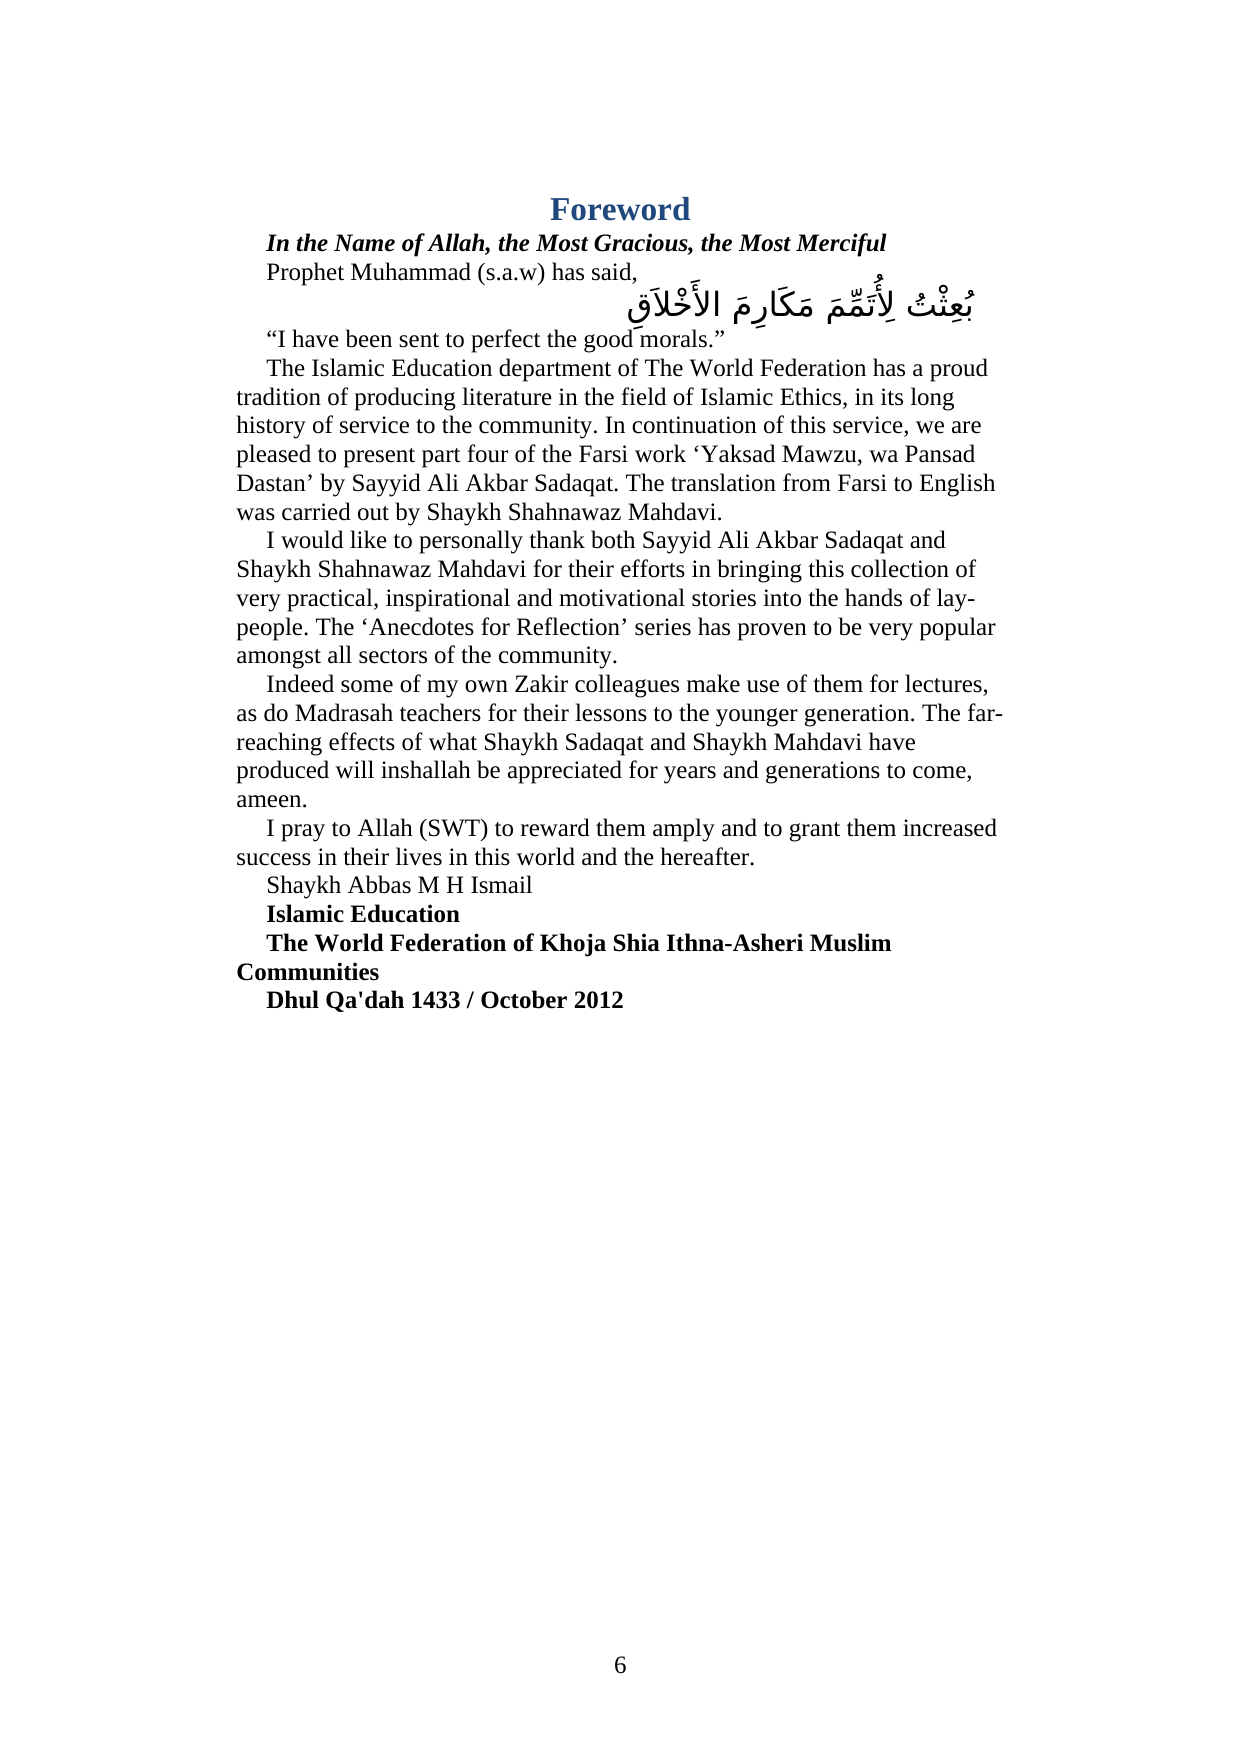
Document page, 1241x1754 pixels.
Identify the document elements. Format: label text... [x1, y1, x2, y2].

subtitle Foreword [236, 190, 1004, 228]
text Indeed some of my own Zakir colleagues make use of them for lectures, as do Madrasah teachers for their lessons to the younger generation. The far-reaching effects of what Shaykh Sadaqat and Shaykh Mahdavi have produced will inshallah be appreciated for years and generations to come, ameen. [236, 669, 1004, 813]
text Shaykh Abbas M H Ismail [236, 871, 1004, 899]
text In the Name of Allah, the Most Gracious, the Most Merciful [236, 228, 1004, 257]
text I would like to personally thank both Sayyid Ali Akbar Sadaqat and Shaykh Shahnawaz Mahdavi for their efforts in bringing this collection of very practical, inspirational and motivational stories into the hands of lay-people. The ‘Anecdotes for Reflection’ series has proven to be very popular amongst all sectors of the community. [236, 526, 1004, 669]
text The World Federation of Khoja Shia Ithna-Asheri Muslim Communities [236, 928, 1004, 986]
text Islamic Education [236, 899, 1004, 928]
text Dhul Qa'dah 1433 / October 2012 [236, 986, 1004, 1014]
text The Islamic Education department of The World Federation has a proud tradition of producing literature in the field of Islamic Ethics, in its long history of service to the community. In continuation of this service, we are pleased to present part four of the Farsi work ‘Yaksad Mawzu, wa Pansad Dastan’ by Sayyid Ali Akbar Sadaqat. The translation from Farsi to English was carried out by Shaykh Shahnawaz Mahdavi. [236, 353, 1004, 526]
text Prophet Muhammad (s.a.w) has said, [236, 257, 1004, 286]
text “I have been sent to perfect the good morals.” [236, 324, 1004, 353]
text I pray to Allah (SWT) to reward them amply and to grant them increased success in their lives in this world and the hereafter. [236, 813, 1004, 871]
text بُعِثْتُ لِأُتَمِّمَ مَكَارِمَ الأَخْلاَقِ [236, 286, 1004, 324]
